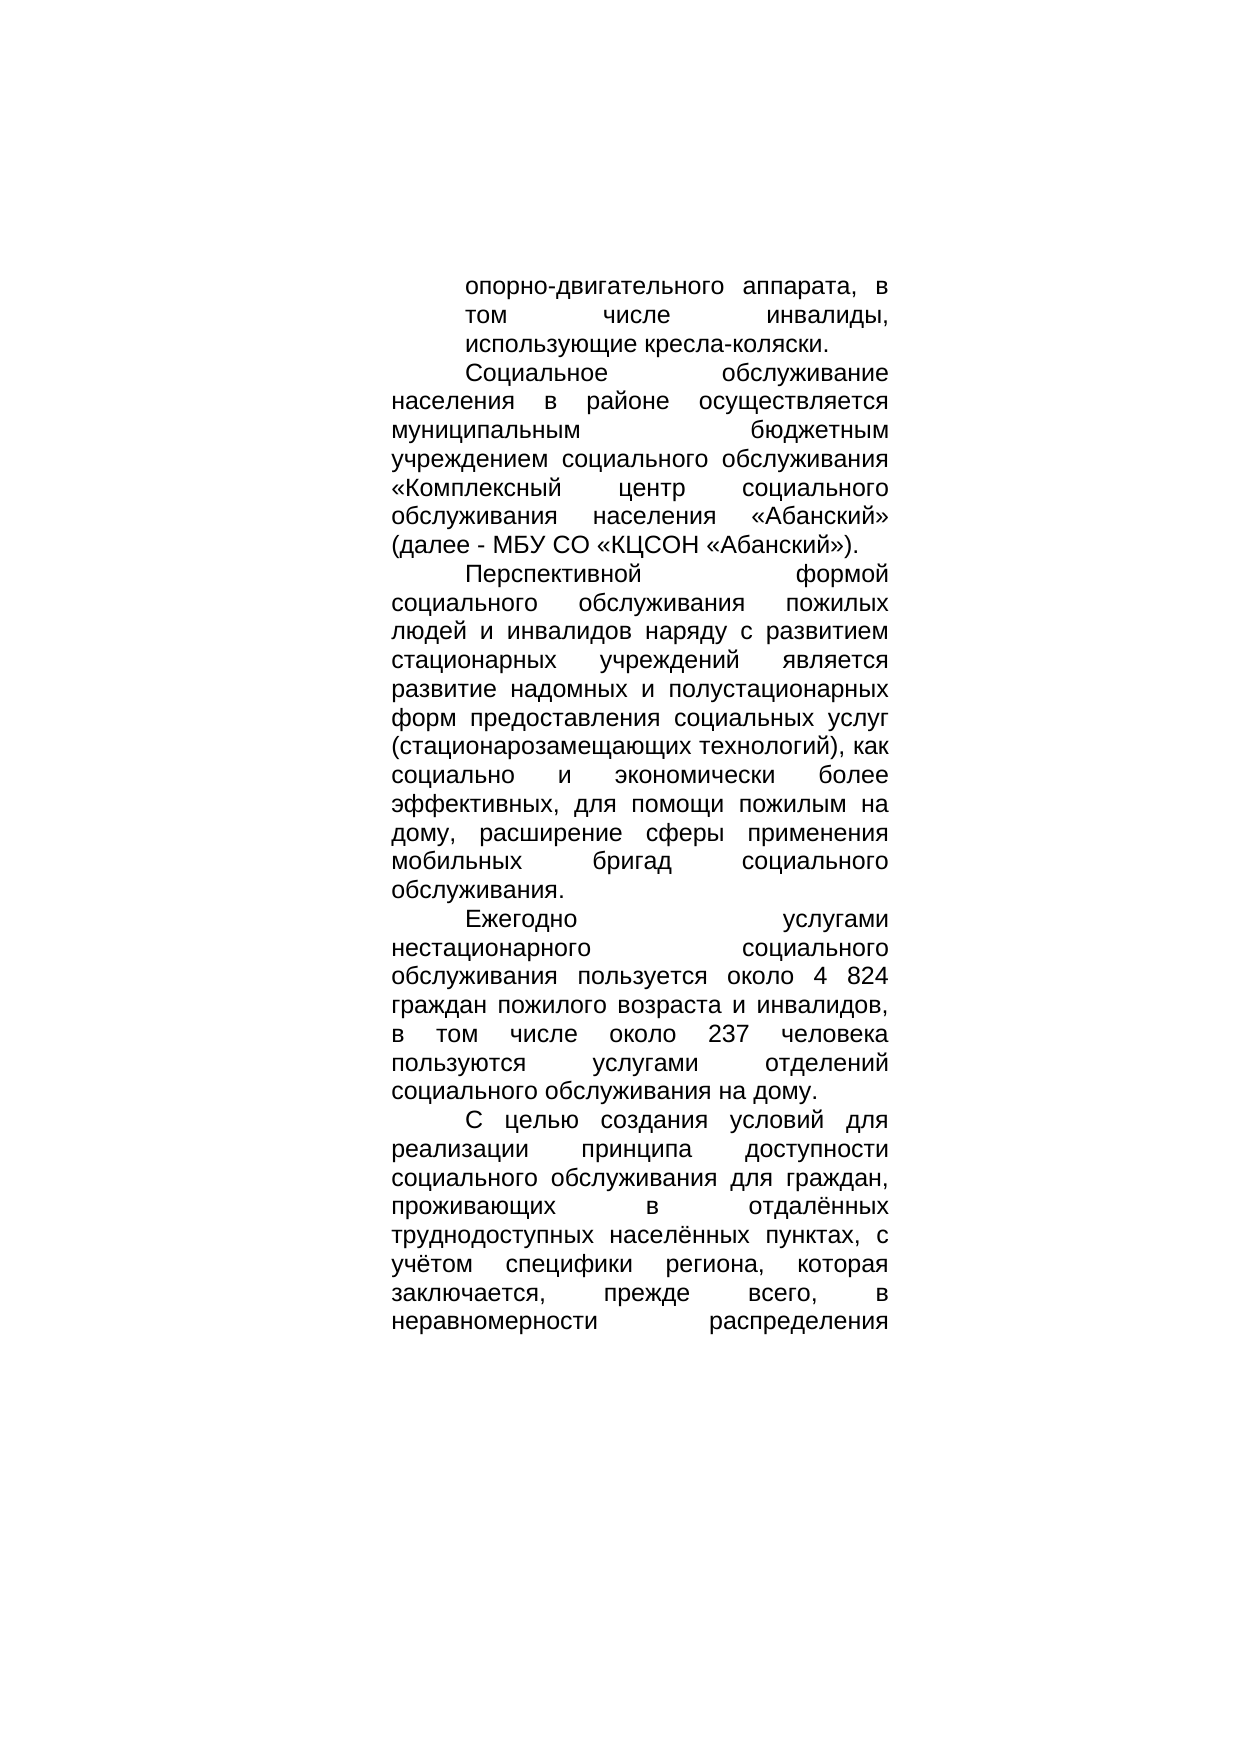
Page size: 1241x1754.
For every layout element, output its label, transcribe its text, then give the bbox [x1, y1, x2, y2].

text Перспективной формой социального обслуживания пожилых людей и инвалидов наряду с развитием стационарных учреждений является развитие надомных и полустационарных форм предоставления социальных услуг (стационарозамещающих технологий), как социально и экономически более эффективных, для помощи пожилым на дому, расширение сферы применения мобильных бригад социального обслуживания. [391, 559, 889, 904]
text Ежегодно услугами нестационарного социального обслуживания пользуется около 4 824 граждан пожилого возраста и инвалидов, в том числе около 237 человека пользуются услугами отделений социального обслуживания на дому. [391, 904, 889, 1105]
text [465, 271, 889, 357]
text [391, 1105, 889, 1335]
text Социальное обслуживание населения в районе осуществляется муниципальным бюджетным учреждением социального обслуживания «Комплексный центр социального обслуживания населения «Абанский» (далее - МБУ СО «КЦСОН «Абанский»). [391, 357, 889, 559]
